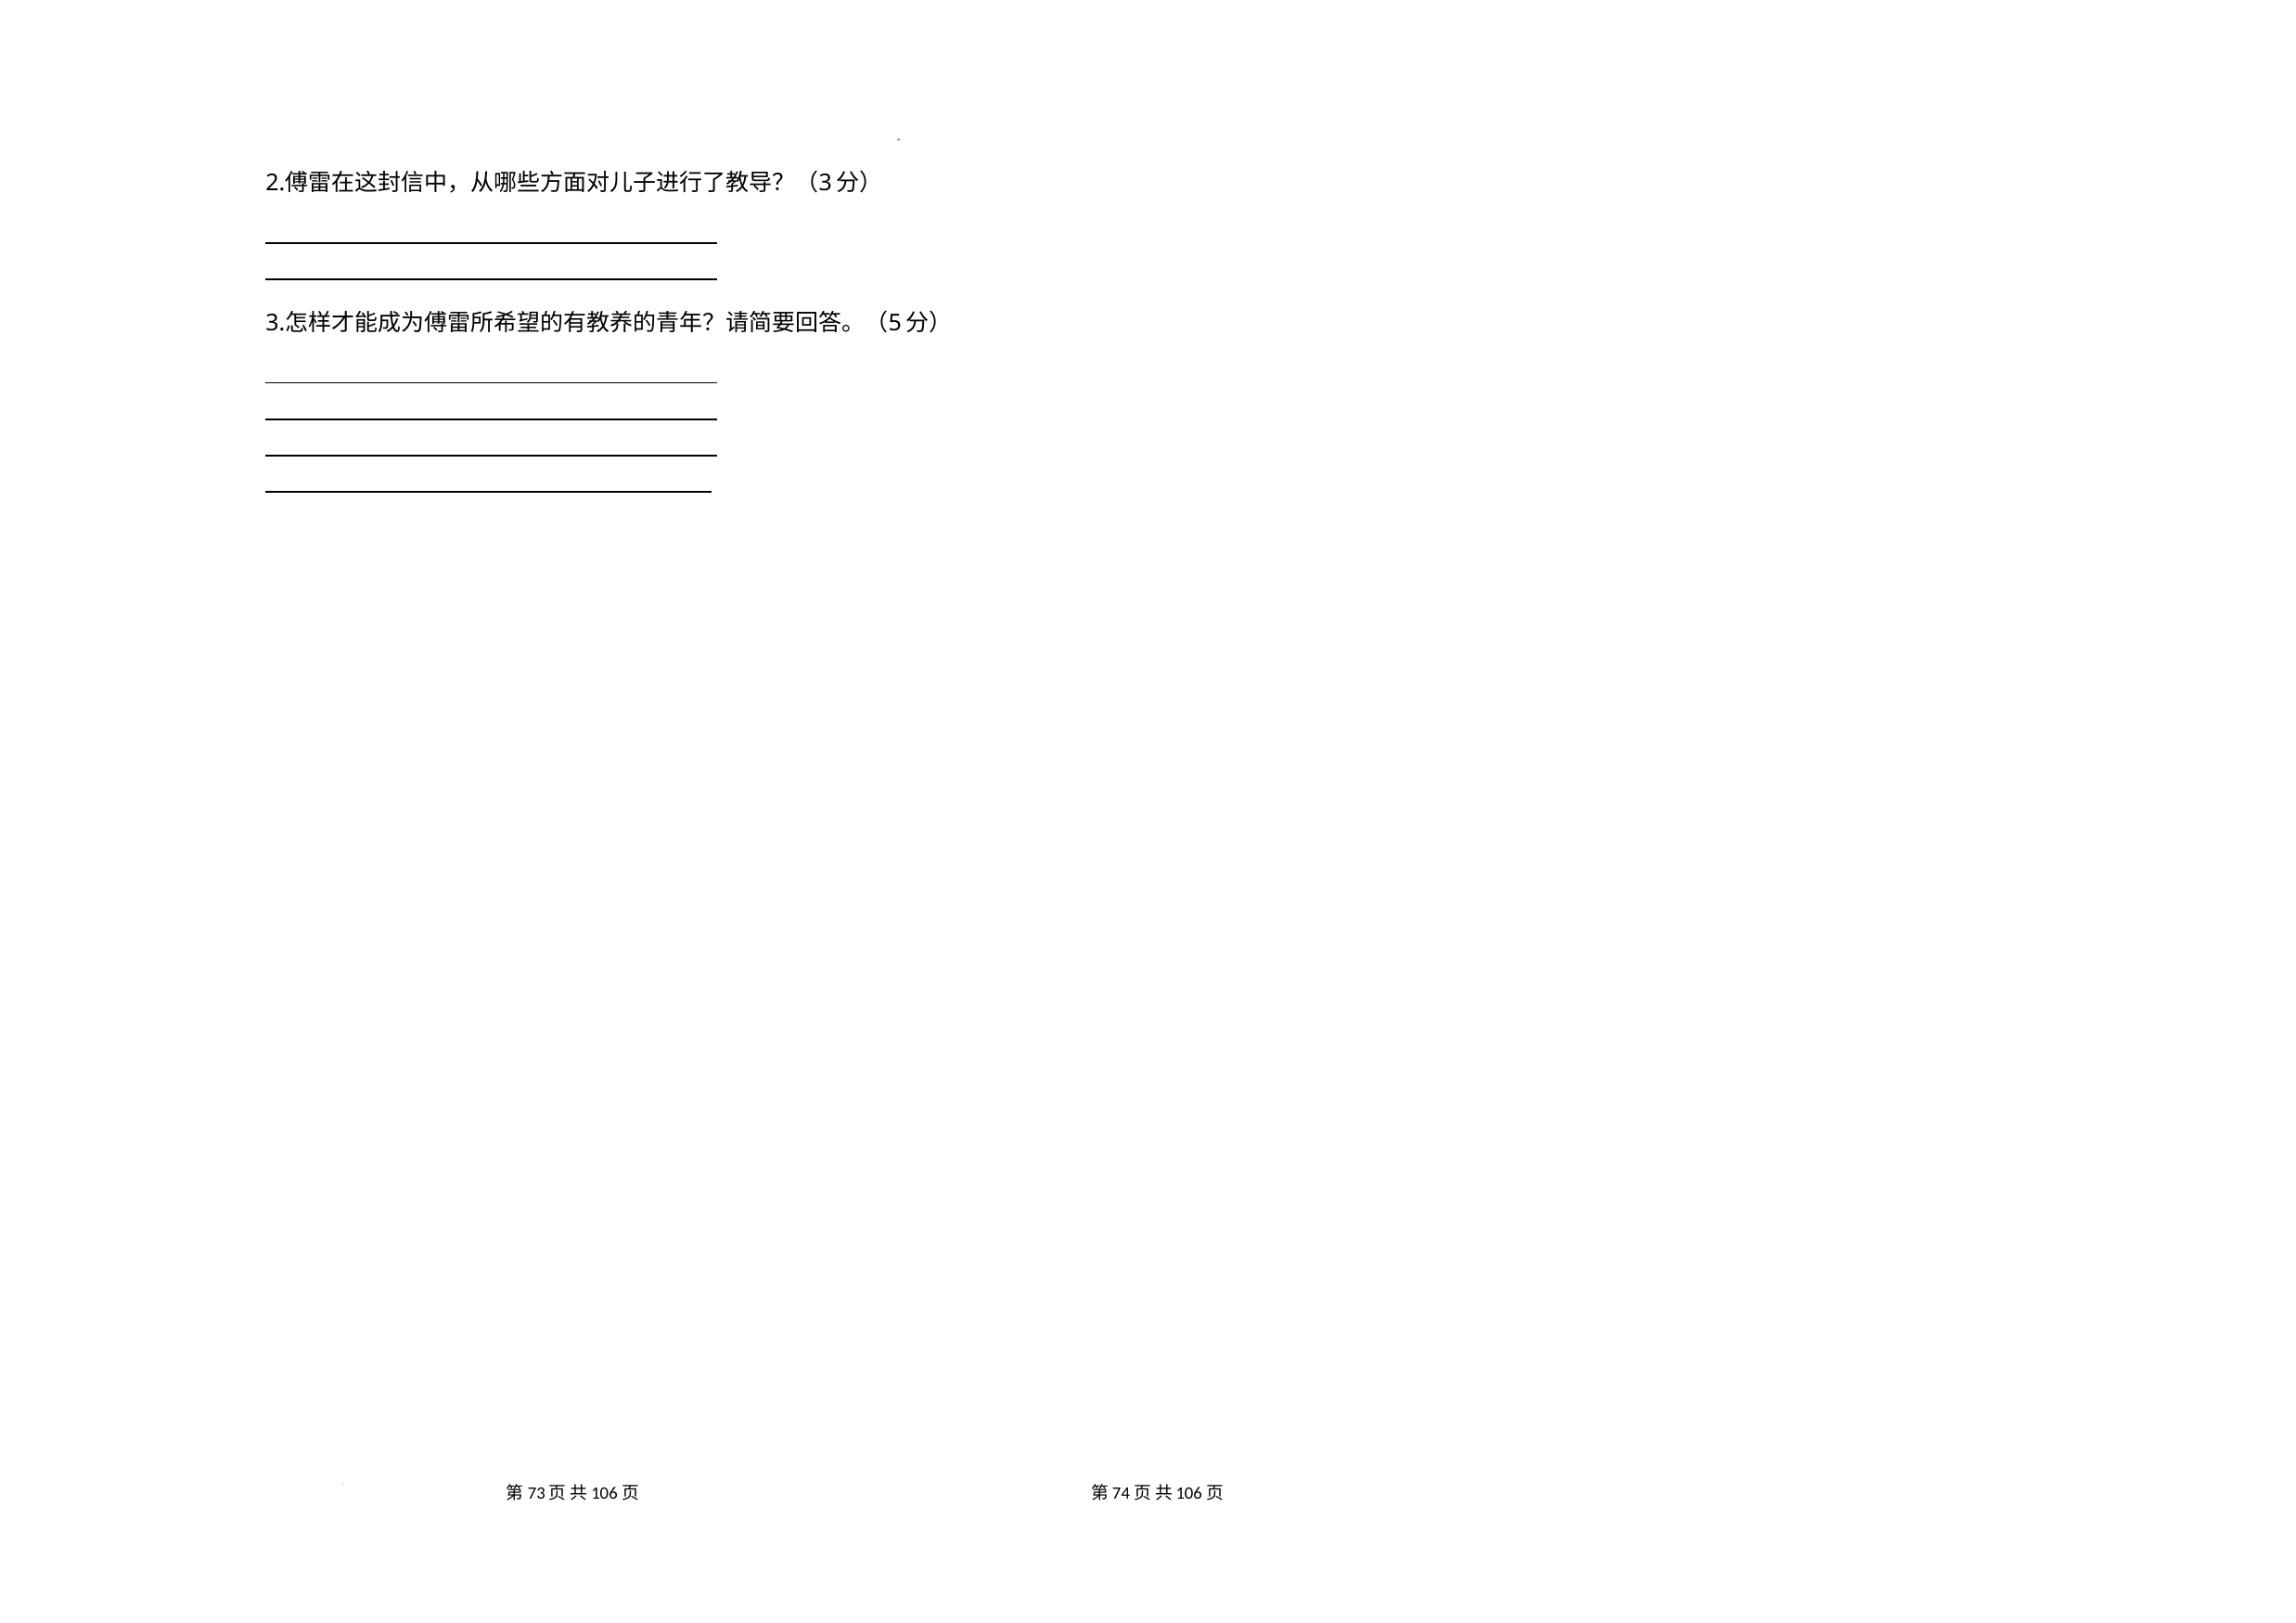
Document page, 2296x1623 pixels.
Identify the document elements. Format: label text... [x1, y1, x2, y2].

list 2.傅雷在这封信中，从哪些方面对儿子进行了教导？（3分） [219, 150, 1127, 211]
text 3.怎样才能成为傅雷所希望的有教养的青年？请简要回答。（5分） [219, 290, 1127, 351]
